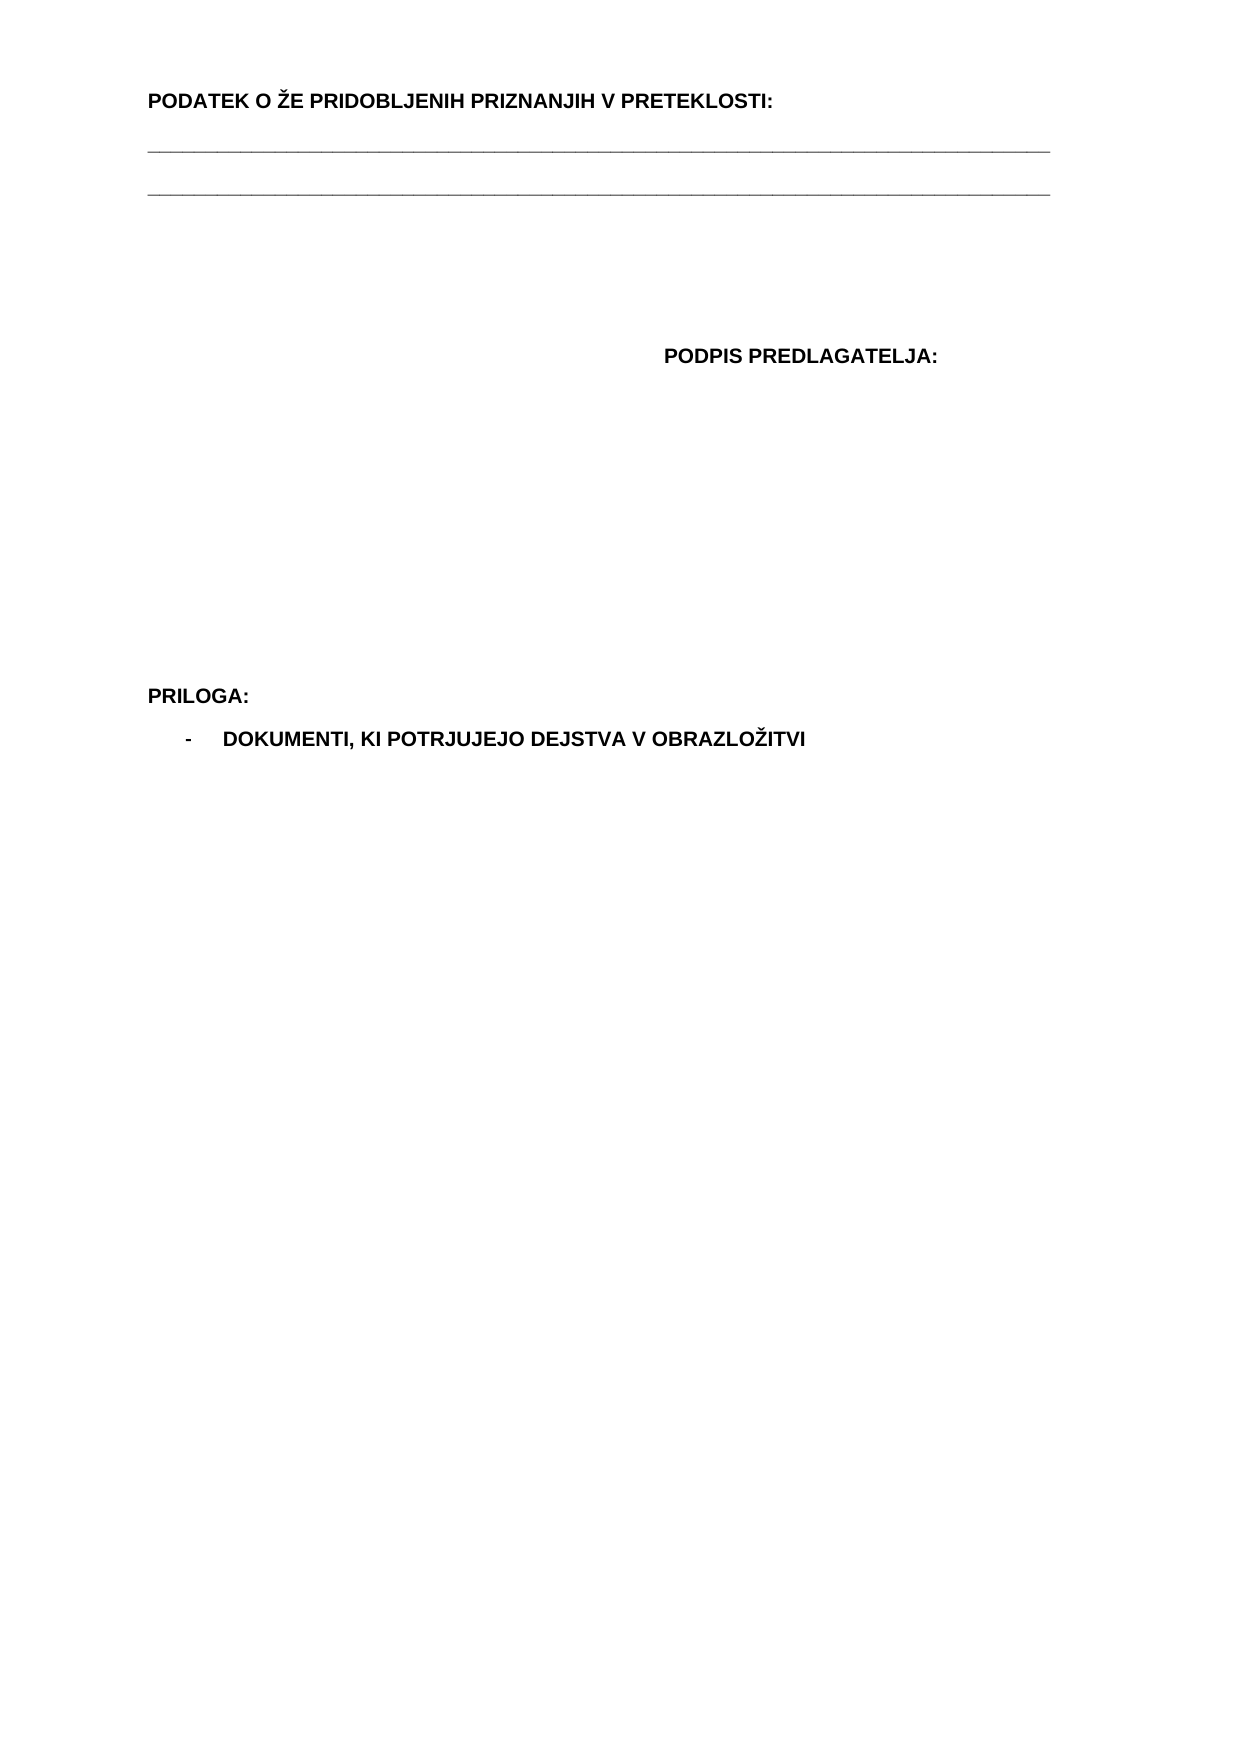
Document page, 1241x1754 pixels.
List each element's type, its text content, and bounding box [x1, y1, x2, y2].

text PODPIS PREDLAGATELJA: [664, 344, 1093, 368]
text PRILOGA: [148, 684, 1093, 708]
text ______________________________________________________________________________ [148, 174, 1093, 198]
list DOKUMENTI, KI POTRJUJEJO DEJSTVA V OBRAZLOŽITVI [185, 726, 1093, 752]
text PODATEK O ŽE PRIDOBLJENIH PRIZNANJIH V PRETEKLOSTI: [148, 89, 1093, 113]
text ______________________________________________________________________________ [148, 131, 1093, 155]
